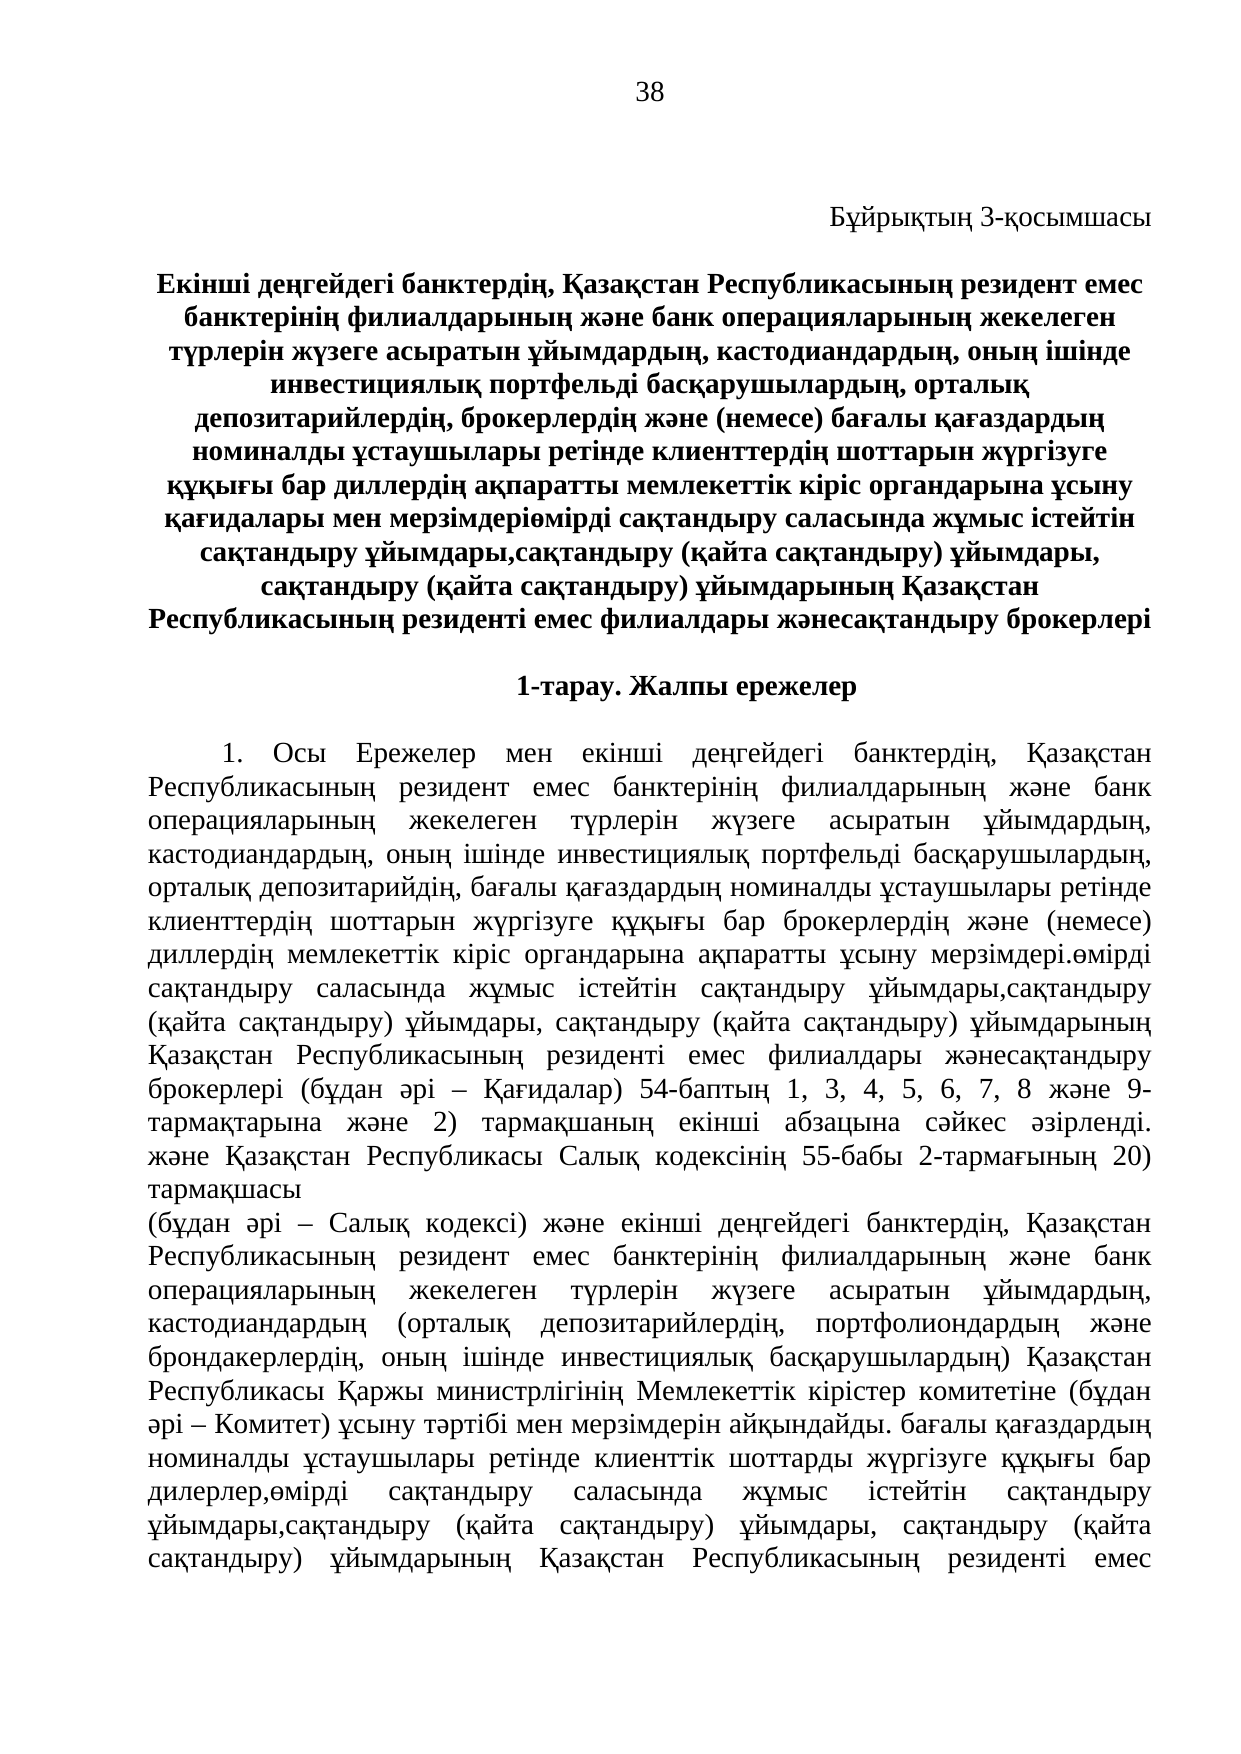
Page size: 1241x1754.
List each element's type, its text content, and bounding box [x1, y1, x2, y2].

text Бұйрықтың 3-қосымшасы [148, 199, 1152, 232]
text Екінші деңгейдегі банктердің, Қазақстан Республикасының резидент емес банктерінің филиалдарының және банк операцияларының жекелеген түрлерін жүзеге асыратын ұйымдардың, кастодиандардың, оның ішінде инвестициялық портфельді басқарушылардың, орталық депозитарийлердің, брокерлердің және (немесе) бағалы қағаздардың номиналды ұстаушылары ретінде клиенттердің шоттарын жүргізуге құқығы бар диллердің ақпаратты мемлекеттік кіріс органдарына ұсыну қағидалары мен мерзімдеріөмірді сақтандыру саласында жұмыс істейтін сақтандыру ұйымдары,сақтандыру (қайта сақтандыру) ұйымдары, сақтандыру (қайта сақтандыру) ұйымдарының Қазақстан Республикасының резиденті емес филиалдары жәнесақтандыру брокерлері [148, 266, 1152, 635]
text 1-тарау. Жалпы ережелер [148, 668, 1152, 702]
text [148, 735, 1152, 1574]
